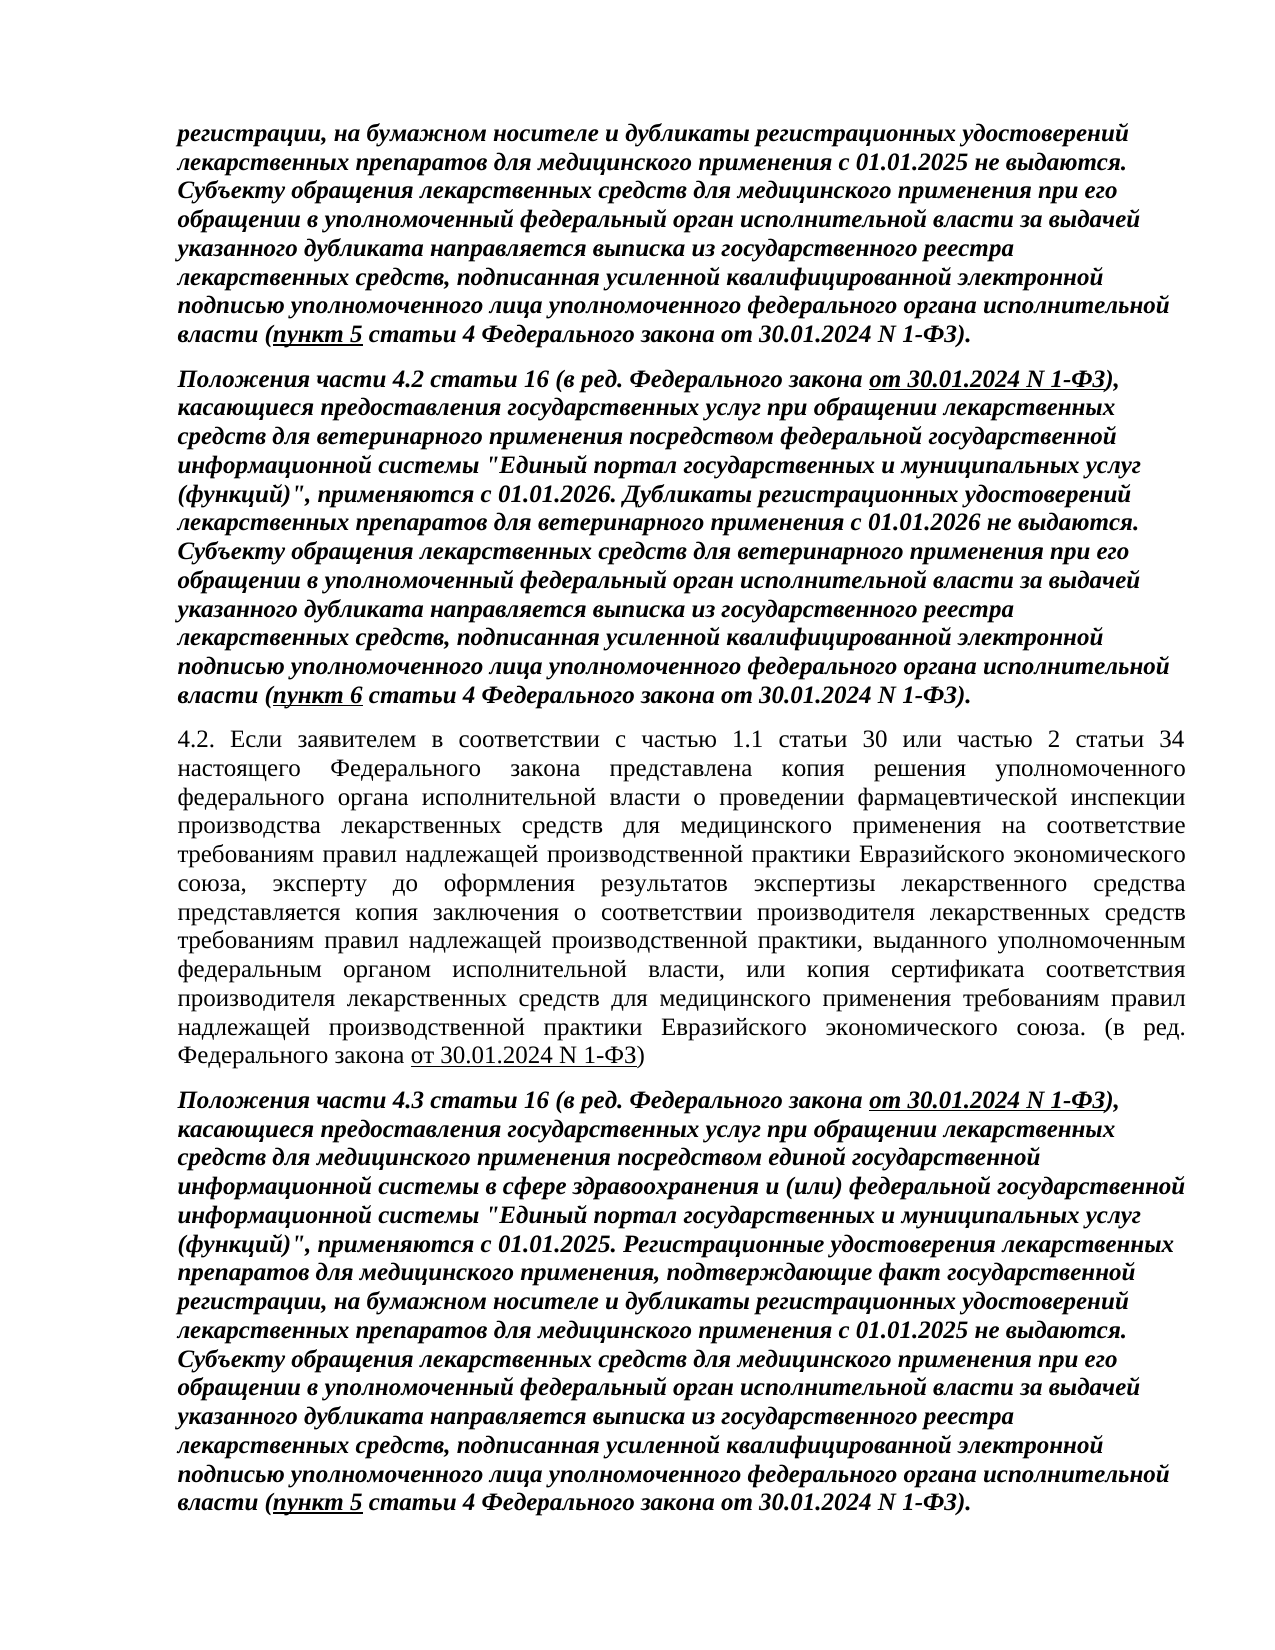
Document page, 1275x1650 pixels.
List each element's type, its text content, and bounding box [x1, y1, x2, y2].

text Положения части 4.2 статьи 16 (в ред. Федерального закона от 30.01.2024 N 1-ФЗ), касающиеся предоставления государственных услуг при обращении лекарственных средств для ветеринарного применения посредством федеральной государственной информационной системы "Единый портал государственных и муниципальных услуг (функций)", применяются с 01.01.2026. Дубликаты регистрационных удостоверений лекарственных препаратов для ветеринарного применения с 01.01.2026 не выдаются. Субъекту обращения лекарственных средств для ветеринарного применения при его обращении в уполномоченный федеральный орган исполнительной власти за выдачей указанного дубликата направляется выписка из государственного реестра лекарственных средств, подписанная усиленной квалифицированной электронной подписью уполномоченного лица уполномоченного федерального органа исполнительной власти (пункт 6 статьи 4 Федерального закона от 30.01.2024 N 1-ФЗ). [177, 364, 1186, 709]
text 4.2. Если заявителем в соответствии с частью 1.1 статьи 30 или частью 2 статьи 34 настоящего Федерального закона представлена копия решения уполномоченного федерального органа исполнительной власти о проведении фармацевтической инспекции производства лекарственных средств для медицинского применения на соответствие требованиям правил надлежащей производственной практики Евразийского экономического союза, эксперту до оформления результатов экспертизы лекарственного средства представляется копия заключения о соответствии производителя лекарственных средств требованиям правил надлежащей производственной практики, выданного уполномоченным федеральным органом исполнительной власти, или копия сертификата соответствия производителя лекарственных средств для медицинского применения требованиям правил надлежащей производственной практики Евразийского экономического союза. (в ред. Федерального закона от 30.01.2024 N 1-ФЗ) [177, 724, 1186, 1069]
text Положения части 4.3 статьи 16 (в ред. Федерального закона от 30.01.2024 N 1-ФЗ), касающиеся предоставления государственных услуг при обращении лекарственных средств для медицинского применения посредством единой государственной информационной системы в сфере здравоохранения и (или) федеральной государственной информационной системы "Единый портал государственных и муниципальных услуг (функций)", применяются с 01.01.2025. Регистрационные удостоверения лекарственных препаратов для медицинского применения, подтверждающие факт государственной регистрации, на бумажном носителе и дубликаты регистрационных удостоверений лекарственных препаратов для медицинского применения с 01.01.2025 не выдаются. Субъекту обращения лекарственных средств для медицинского применения при его обращении в уполномоченный федеральный орган исполнительной власти за выдачей указанного дубликата направляется выписка из государственного реестра лекарственных средств, подписанная усиленной квалифицированной электронной подписью уполномоченного лица уполномоченного федерального органа исполнительной власти (пункт 5 статьи 4 Федерального закона от 30.01.2024 N 1-ФЗ). [177, 1085, 1186, 1516]
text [177, 118, 1186, 348]
